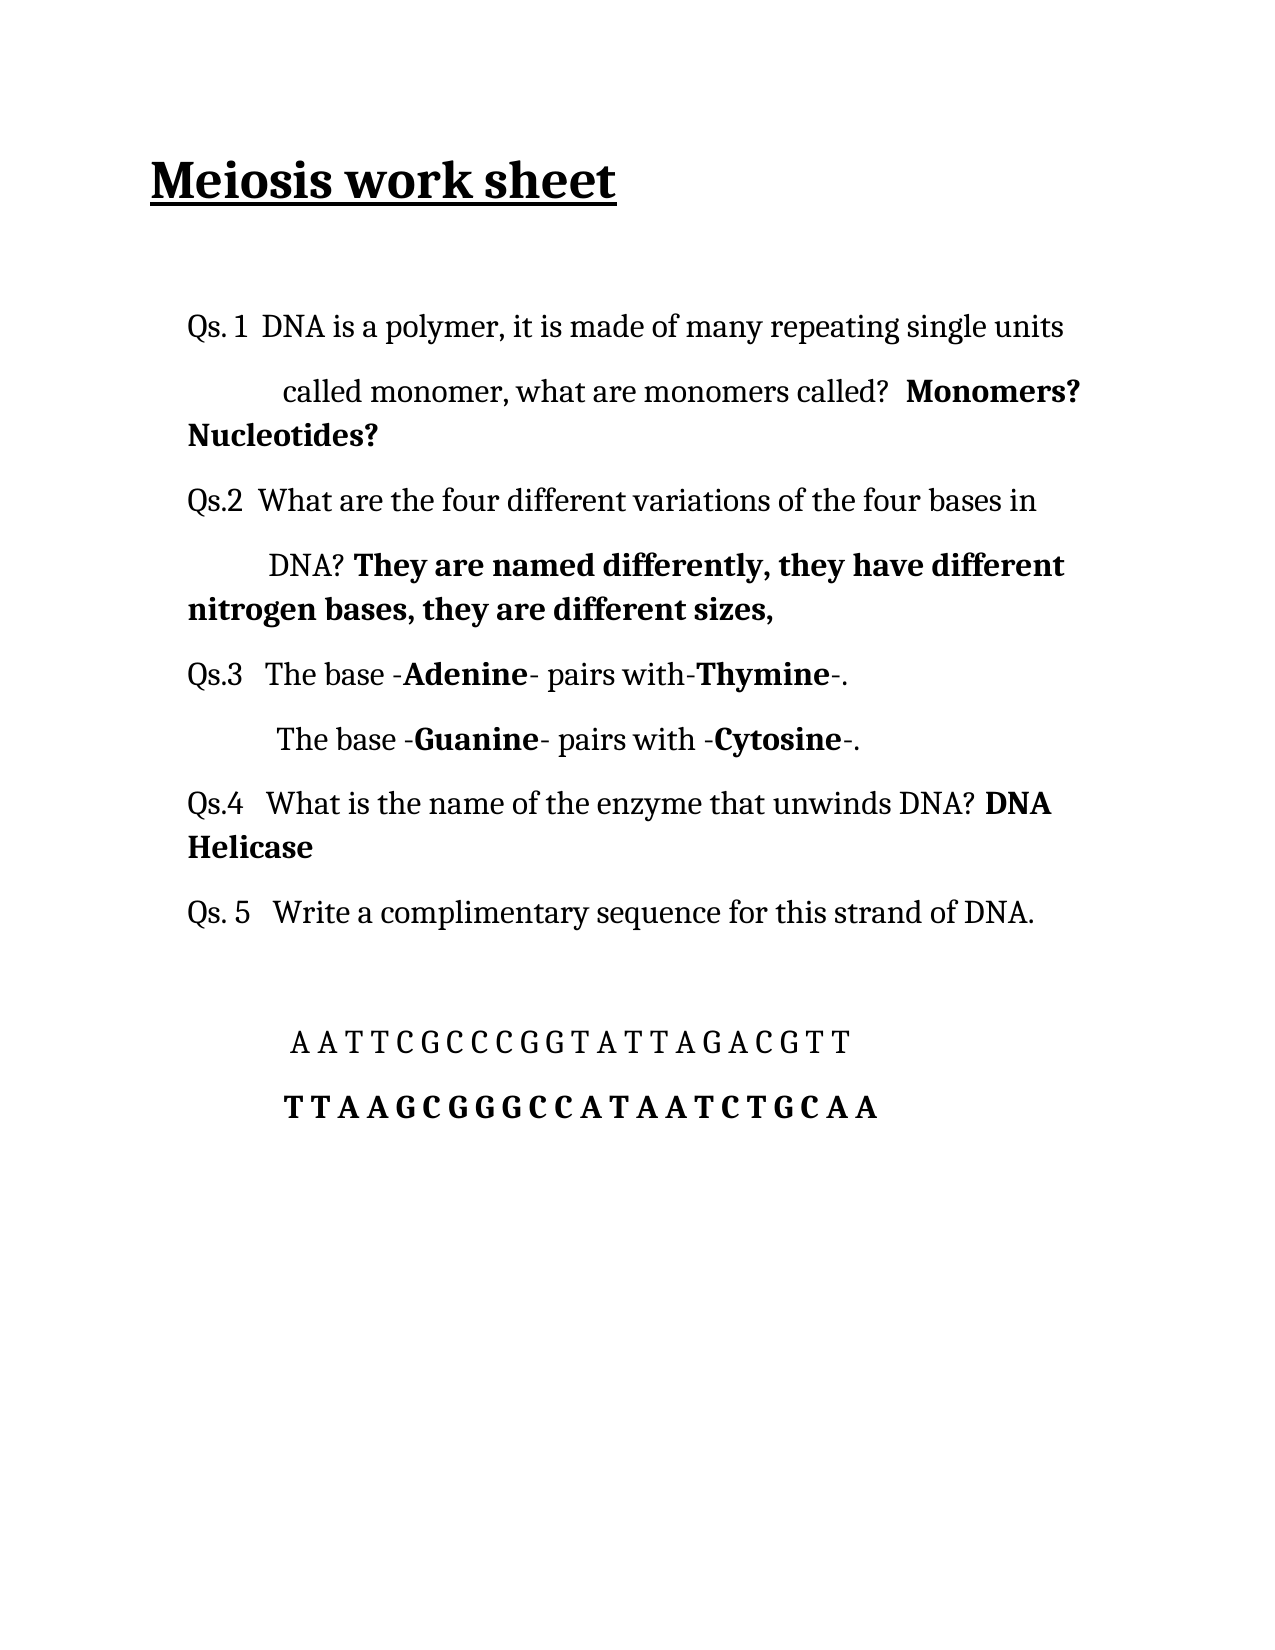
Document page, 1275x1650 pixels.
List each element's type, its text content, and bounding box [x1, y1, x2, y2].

text A A T T C G C C C G G T A T T A G A C G T T [187, 1023, 1125, 1062]
text The base -Guanine- pairs with -Cytosine-. [187, 720, 1125, 758]
text Qs. 5 Write a complimentary sequence for this strand of DNA. [187, 894, 1125, 932]
text T T A A G C G G G C C A T A A T C T G C A A [187, 1088, 1125, 1127]
text Qs.3 The base -Adenine- pairs with-Thymine-. [187, 655, 1125, 693]
text Qs.4 What is the name of the enzyme that unwinds DNA? DNA Helicase [187, 785, 1125, 867]
text called monomer, what are monomers called? Monomers? Nucleotides? [187, 372, 1125, 454]
text DNA? They are named differently, they have different nitrogen bases, they are different sizes, [187, 546, 1125, 628]
text Meiosis work sheet [150, 150, 1125, 212]
text Qs.2 What are the four different variations of the four bases in [187, 481, 1125, 519]
text Qs. 1 DNA is a polymer, it is made of many repeating single units [187, 307, 1125, 346]
